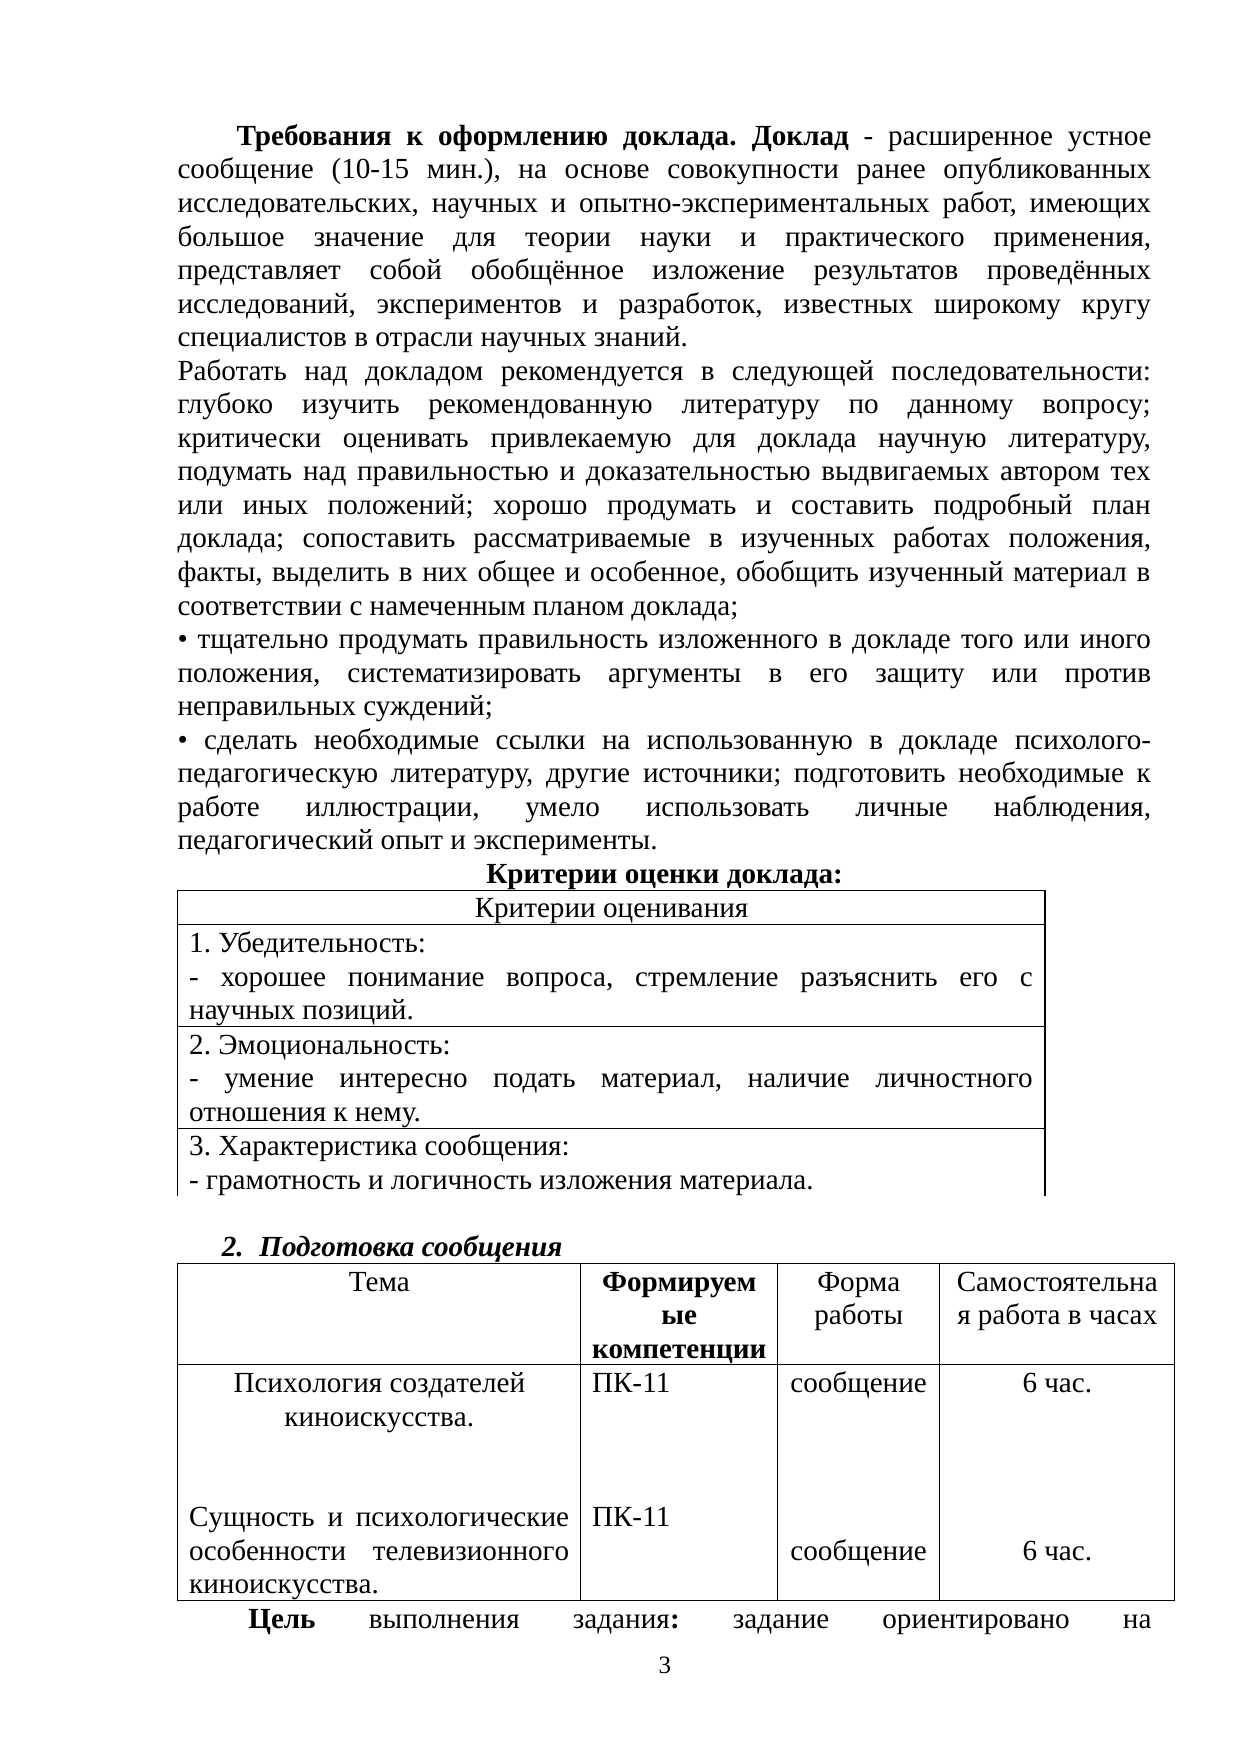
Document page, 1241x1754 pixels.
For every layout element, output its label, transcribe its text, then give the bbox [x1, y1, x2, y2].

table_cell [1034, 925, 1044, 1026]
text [177, 1601, 1152, 1635]
text • сделать необходимые ссылки на использованную в докладе психолого-педагогическую литературу, другие источники; подготовить необходимые к работе иллюстрации, умело использовать личные наблюдения, педагогический опыт и эксперименты. [177, 722, 1152, 856]
table_header Форма работы [778, 1264, 939, 1364]
table_cell сообщение сообщение [778, 1365, 939, 1600]
table_header Формируемые компетенции [581, 1264, 777, 1364]
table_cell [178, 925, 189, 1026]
text Работать над докладом рекомендуется в следующей последовательности: глубоко изучить рекомендованную литературу по данному вопросу; критически оценивать привлекаемую для доклада научную литературу, подумать над правильностью и доказательностью выдвигаемых автором тех или иных положений; хорошо продумать и составить подробный план доклада; сопоставить рассматриваемые в изученных работах положения, факты, выделить в них общее и особенное, обобщить изученный материал в соответствии с намеченным планом доклада; [177, 353, 1152, 621]
table_cell 6 час. 6 час. [940, 1365, 1174, 1600]
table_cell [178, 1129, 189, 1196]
table_header Критерии оценивания [178, 891, 1044, 924]
text • тщательно продумать правильность изложенного в докладе того или иного положения, систематизировать аргументы в его защиту или против неправильных суждений; [177, 621, 1152, 722]
table_header Тема [178, 1264, 580, 1364]
table_cell Психология создателей киноискусства. Сущность и психологические особенности телевизионного киноискусства. [178, 1365, 580, 1600]
text Критерии оценки доклада: [177, 856, 1152, 889]
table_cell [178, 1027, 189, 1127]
list Подготовка сообщения [222, 1229, 1152, 1263]
text Требования к оформлению доклада. Доклад - расширенное устное сообщение (10-15 мин.), на основе совокупности ранее опубликованных исследовательских, научных и опытно-экспериментальных работ, имеющих большое значение для теории науки и практического применения, представляет собой обобщённое изложение результатов проведённых исследований, экспериментов и разработок, известных широкому кругу специалистов в отрасли научных знаний. [177, 118, 1152, 353]
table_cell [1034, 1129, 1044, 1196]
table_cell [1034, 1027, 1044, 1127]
table_cell ПК-11 ПК-11 [581, 1365, 777, 1600]
table_header Самостоятельная работа в часах [940, 1264, 1174, 1364]
